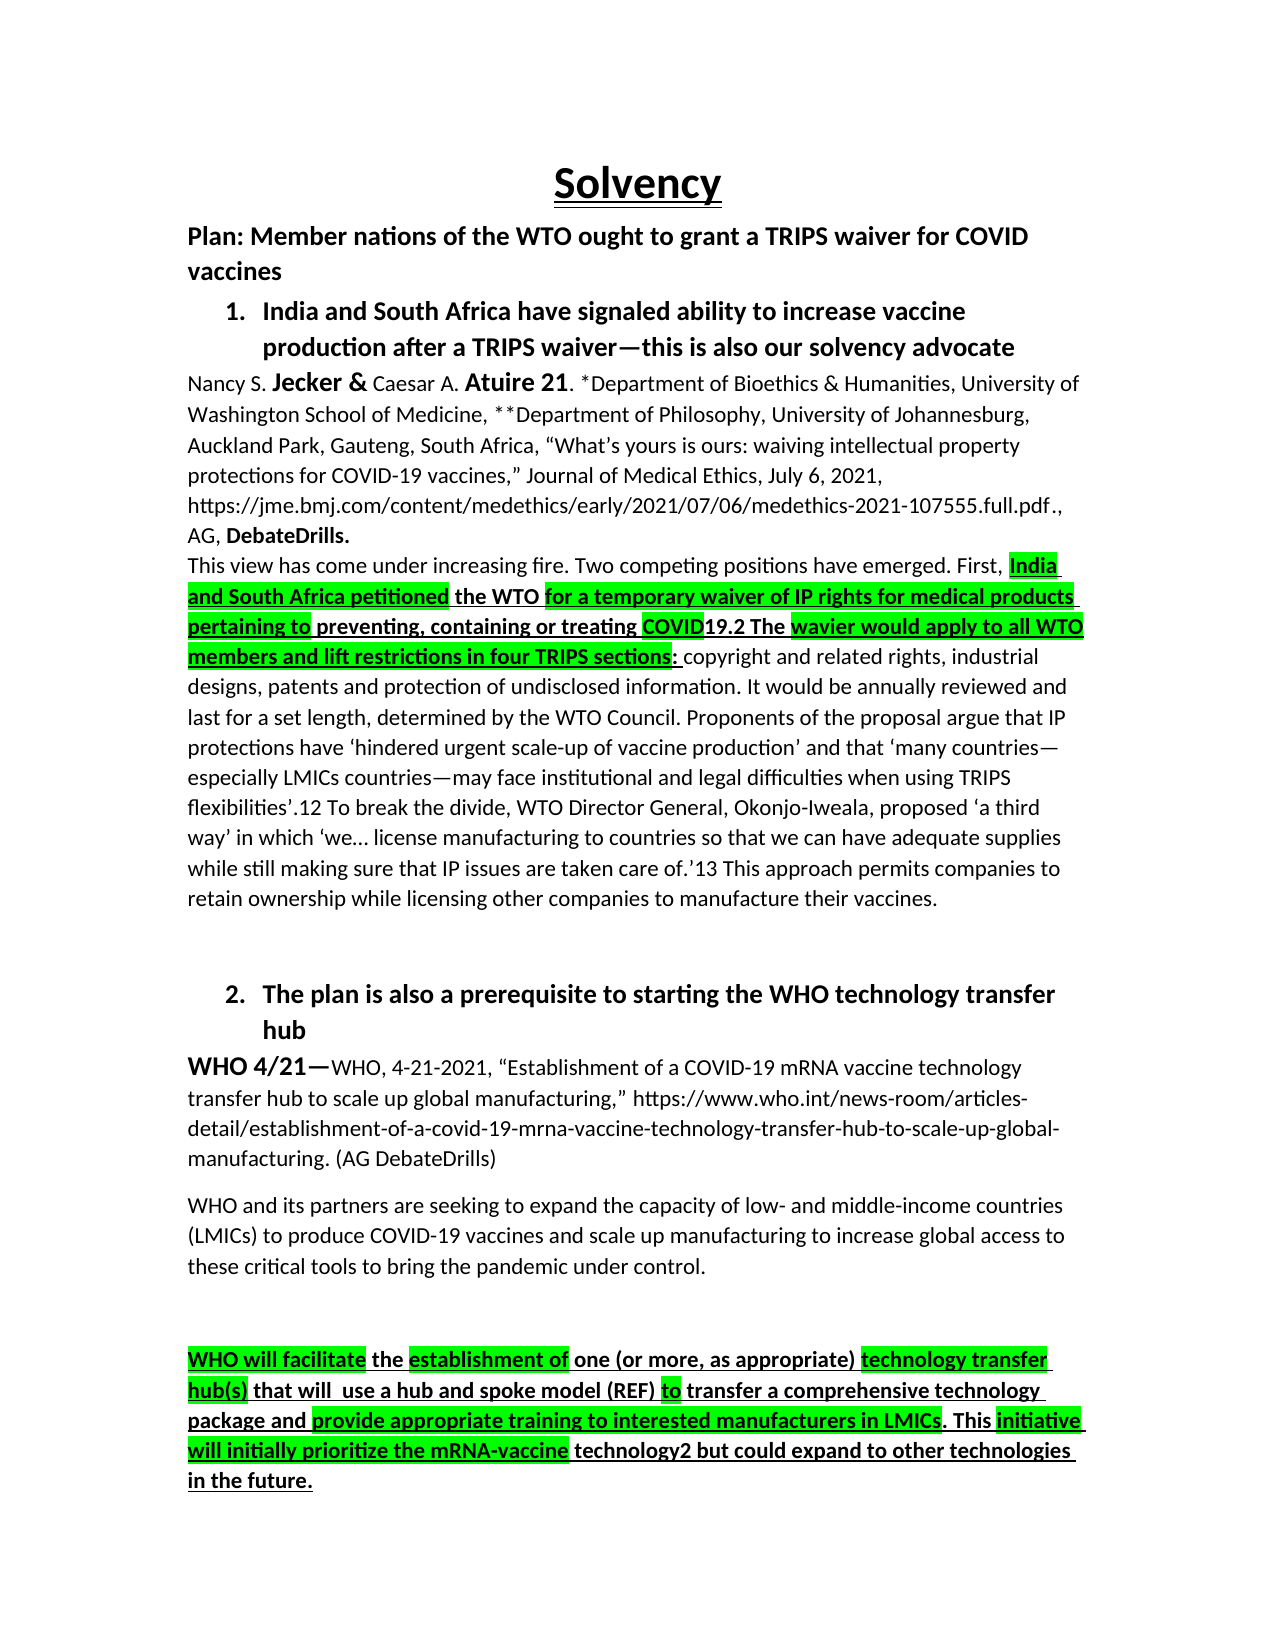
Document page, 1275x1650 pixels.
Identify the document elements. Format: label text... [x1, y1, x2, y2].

subtitle Plan: Member nations of the WTO ought to grant a TRIPS waiver for COVID vaccines [187, 219, 1087, 287]
subtitle The plan is also a prerequisite to starting the WHO technology transfer hub [225, 978, 1087, 1046]
text WHO 4/21—WHO, 4-21-2021, “Establishment of a COVID-19 mRNA vaccine technology transfer hub to scale up global manufacturing,” https://www.who.int/news-room/articles-detail/establishment-of-a-covid-19-mrna-vaccine-technology-transfer-hub-to-scale-up-global-manufacturing. (AG DebateDrills) [187, 1049, 1087, 1172]
subtitle India and South Africa have signaled ability to increase vaccine production after a TRIPS waiver—this is also our solvency advocate [225, 294, 1087, 363]
text This view has come under increasing fire. Two competing positions have emerged. First, India and South Africa petitioned the WTO for a temporary waiver of IP rights for medical products pertaining to preventing, containing or treating COVID19.2 The wavier would apply to all WTO members and lift restrictions in four TRIPS sections: copyright and related rights, industrial designs, patents and protection of undisclosed information. It would be annually reviewed and last for a set length, determined by the WTO Council. Proponents of the proposal argue that IP protections have ‘hindered urgent scale-up of vaccine production’ and that ‘many countries—especially LMICs countries—may face institutional and legal difficulties when using TRIPS flexibilities’.12 To break the divide, WTO Director General, Okonjo-Iweala, proposed ‘a third way’ in which ‘we… license manufacturing to countries so that we can have adequate supplies while still making sure that IP issues are taken care of.’13 This approach permits companies to retain ownership while licensing other companies to manufacture their vaccines. [187, 552, 1087, 912]
text WHO and its partners are seeking to expand the capacity of low- and middle-income countries (LMICs) to produce COVID-19 vaccines and scale up manufacturing to increase global access to these critical tools to bring the pandemic under control. [187, 1191, 1087, 1280]
subtitle Solvency [187, 154, 1087, 210]
text WHO will facilitate the establishment of one (or more, as appropriate) technology transfer hub(s) that will use a hub and spoke model (REF) to transfer a comprehensive technology package and provide appropriate training to interested manufacturers in LMICs. This initiative will initially prioritize the mRNA-vaccine technology2 but could expand to other technologies in the future. [187, 1346, 1087, 1494]
text Nancy S. Jecker & Caesar A. Atuire 21. *Department of Bioethics & Humanities, University of Washington School of Medicine, **Department of Philosophy, University of Johannesburg, Auckland Park, Gauteng, South Africa, “What’s yours is ours: waiving intellectual property protections for COVID-19 vaccines,” Journal of Medical Ethics, July 6, 2021, https://jme.bmj.com/content/medethics/early/2021/07/06/medethics-2021-107555.full.pdf., AG, DebateDrills. [187, 365, 1087, 549]
